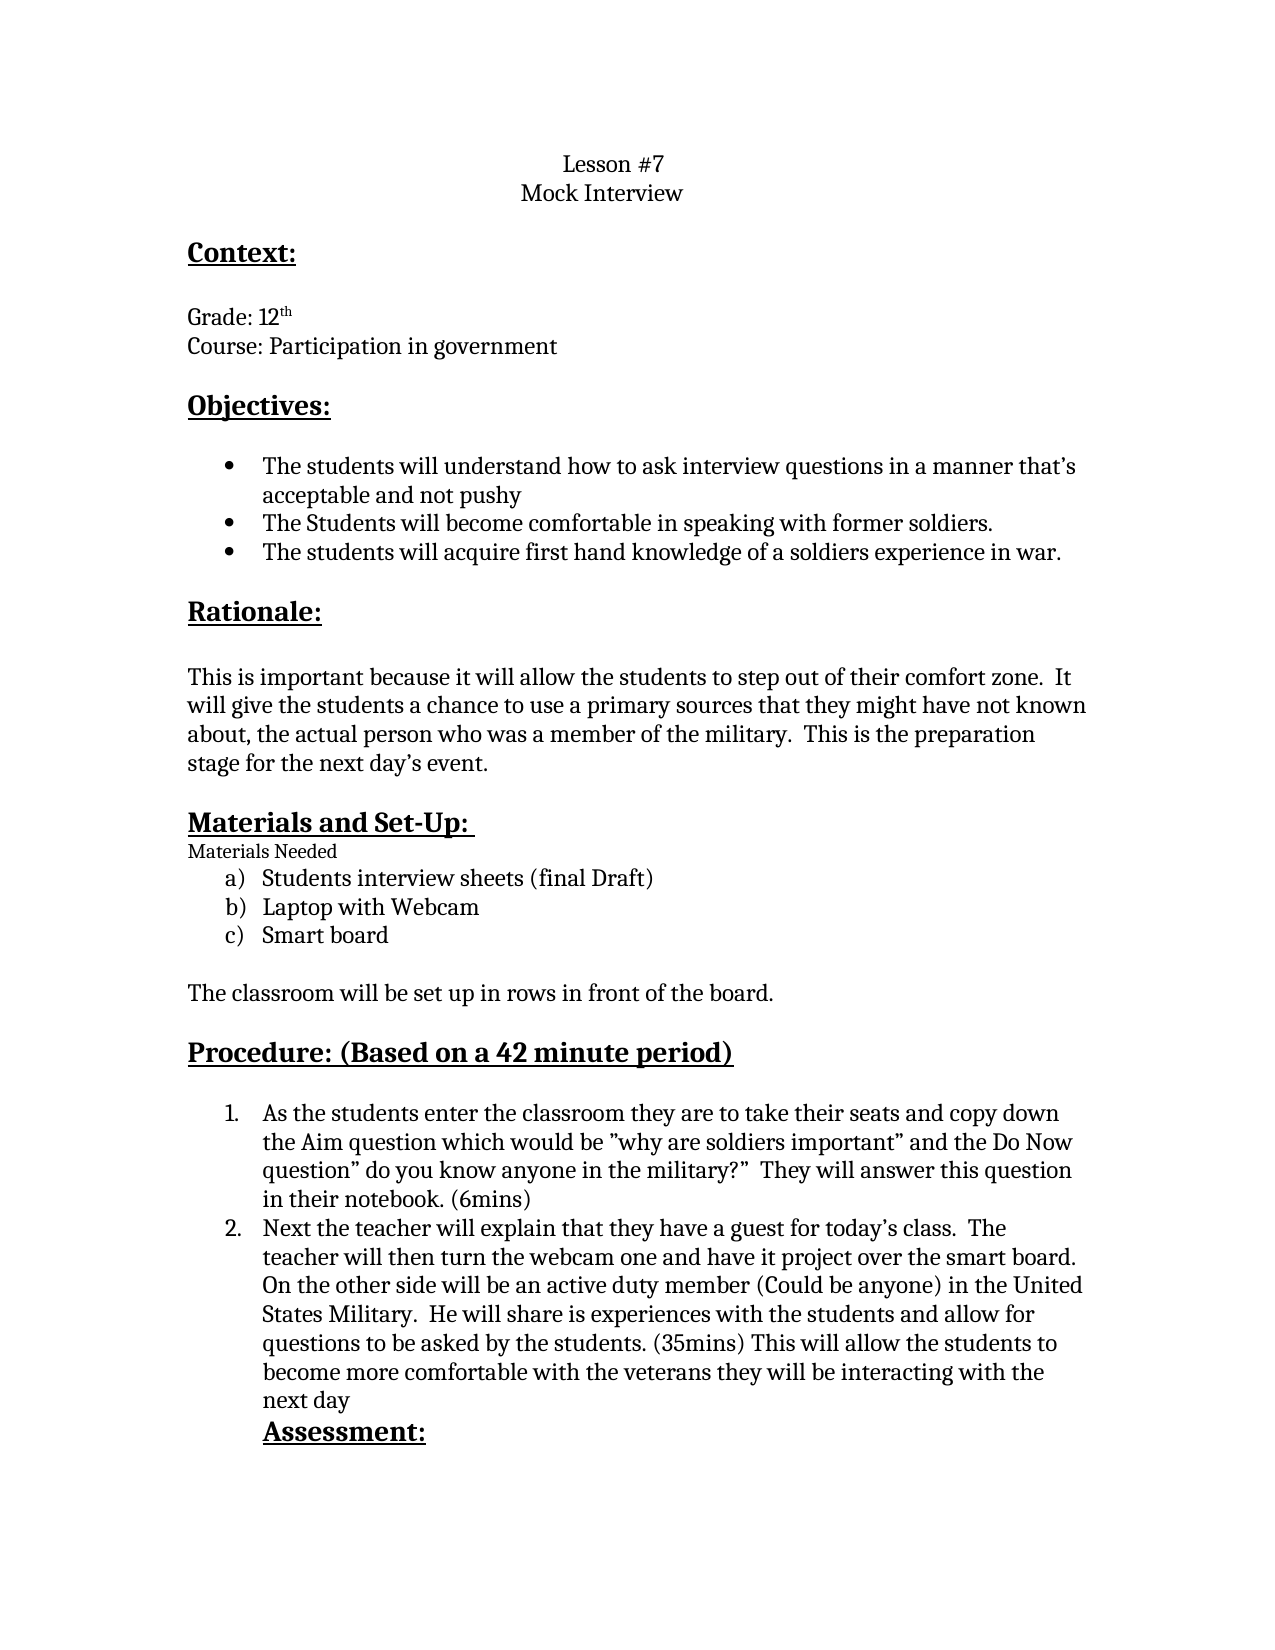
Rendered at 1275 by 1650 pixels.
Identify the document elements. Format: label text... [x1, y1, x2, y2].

text This is important because it will allow the students to step out of their comfort zone. It will give the students a chance to use a primary sources that they might have not known about, the actual person who was a member of the military. This is the preparation stage for the next day’s event. [187, 663, 1087, 778]
list The students will acquire first hand knowledge of a soldiers experience in war. [225, 538, 1087, 567]
list Students interview sheets (final Draft) [225, 864, 1087, 893]
text Procedure: (Based on a 42 minute period) [187, 1036, 1087, 1070]
text Grade: 12th [187, 303, 1087, 332]
text Materials and Set-Up: [187, 806, 1087, 840]
list As the students enter the classroom they are to take their seats and copy down the Aim question which would be ”why are soldiers important” and the Do Now question” do you know anyone in the military?” They will answer this question in their notebook. (6mins) [225, 1099, 1087, 1214]
list Next the teacher will explain that they have a guest for today’s class. The teacher will then turn the webcam one and have it project over the smart board. On the other side will be an active duty member (Could be anyone) in the United States Military. He will share is experiences with the students and allow for questions to be asked by the students. (35mins) This will allow the students to become more comfortable with the veterans they will be interacting with the next day [225, 1214, 1087, 1415]
text Objectives: [187, 389, 1087, 423]
list The students will understand how to ask interview questions in a manner that’s acceptable and not pushy [225, 452, 1087, 509]
text The classroom will be set up in rows in front of the board. [187, 979, 1087, 1008]
list Laptop with Webcam [225, 893, 1087, 921]
text Materials Needed [187, 840, 1087, 864]
list The Students will become comfortable in speaking with former soldiers. [225, 509, 1087, 538]
text Context: [187, 236, 1087, 270]
list Assessment: [262, 1415, 1087, 1448]
text Mock Interview [187, 179, 1087, 207]
text Rationale: [187, 596, 1087, 629]
text Course: Participation in government [187, 332, 1087, 361]
list Smart board [225, 921, 1087, 950]
text Lesson #7 [187, 150, 1087, 179]
